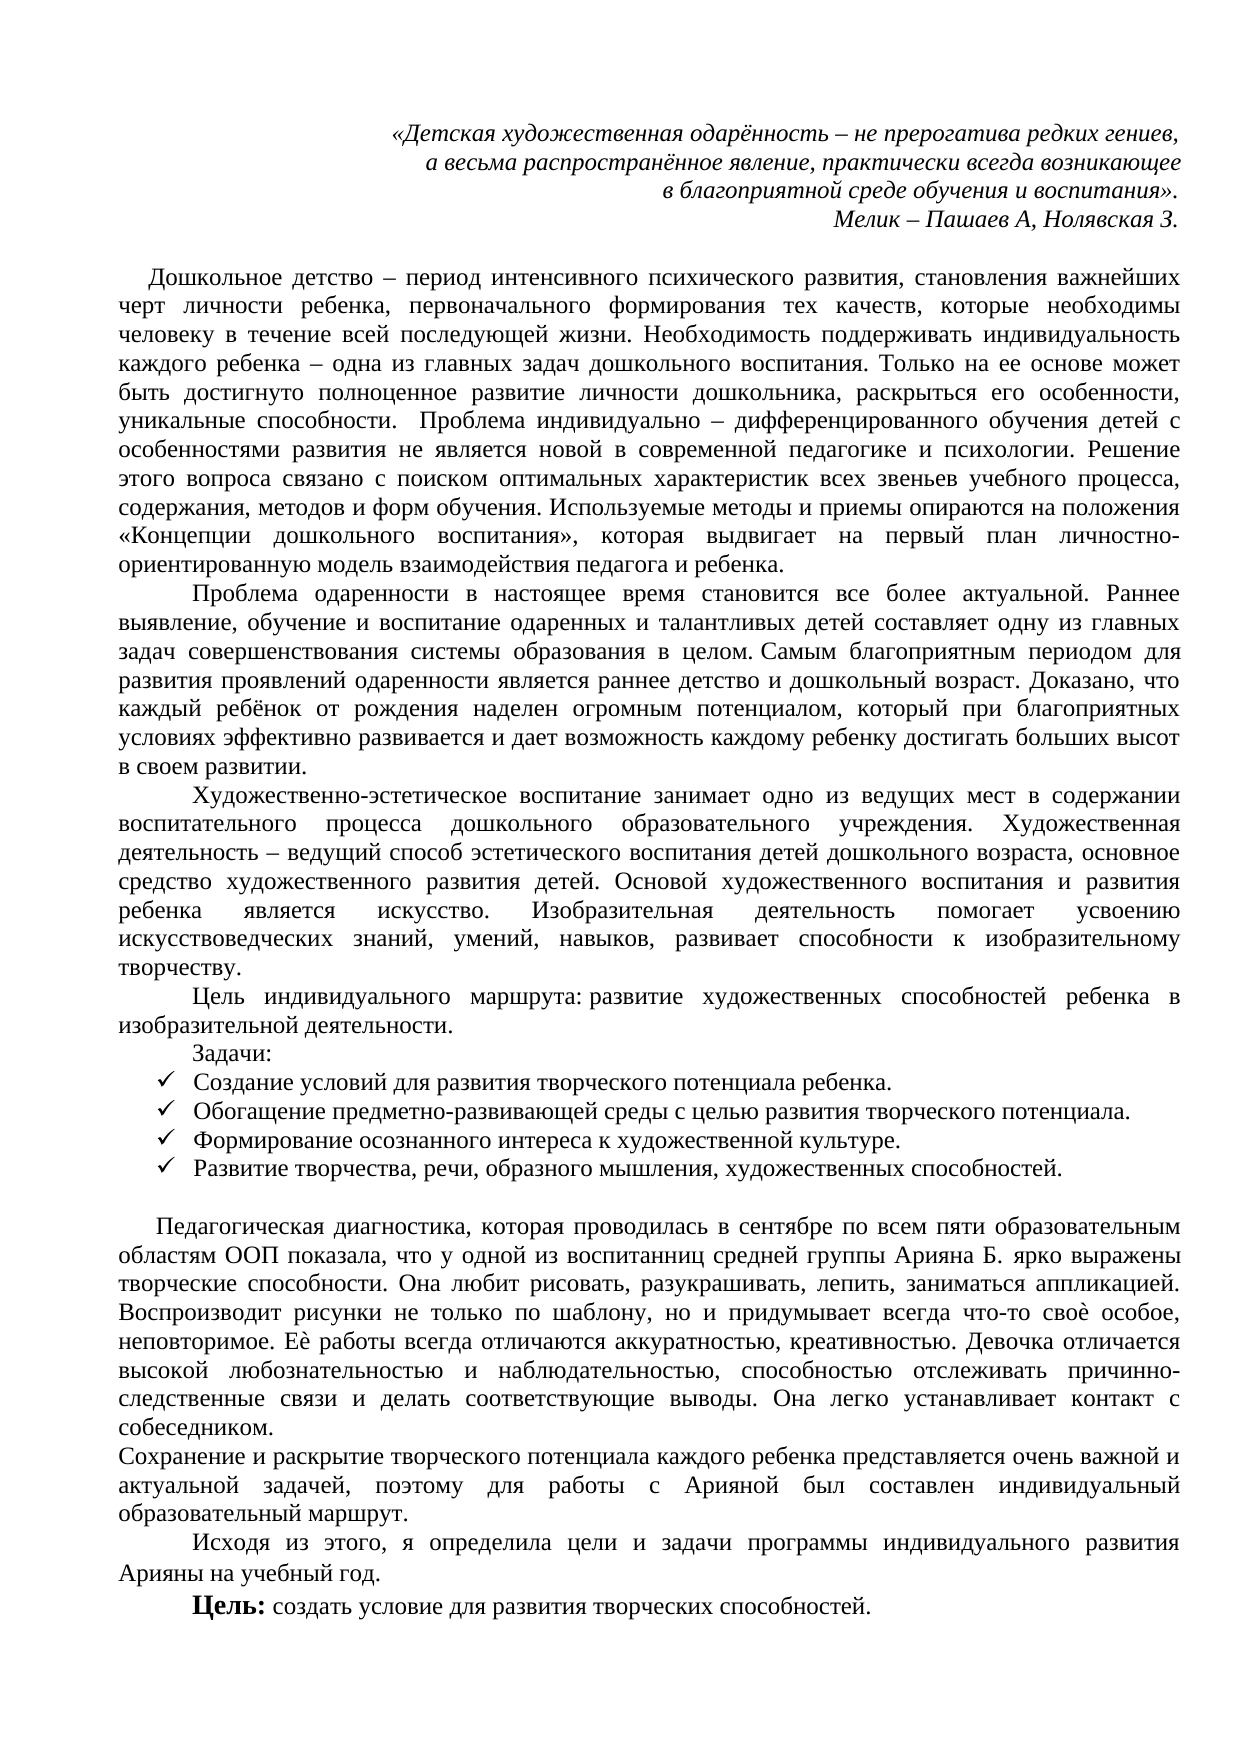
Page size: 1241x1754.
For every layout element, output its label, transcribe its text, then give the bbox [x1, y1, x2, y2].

list Формирование осознанного интереса к художественной культуре. [156, 1125, 1181, 1153]
text в благоприятной среде обучения и воспитания». [118, 176, 1181, 204]
text Цель индивидуального маршрута: развитие художественных способностей ребенка в изобразительной деятельности. [118, 981, 1181, 1038]
text а весьма распространённое явление, практически всегда возникающее [118, 147, 1181, 176]
list Создание условий для развития творческого потенциала ребенка. [156, 1067, 1181, 1096]
text Художественно-эстетическое воспитание занимает одно из ведущих мест в содержании воспитательного процесса дошкольного образовательного учреждения. Художественная деятельность – ведущий способ эстетического воспитания детей дошкольного возраста, основное средство художественного развития детей. Основой художественного воспитания и развития ребенка является искусство. Изобразительная деятельность помогает усвоению искусствоведческих знаний, умений, навыков, развивает способности к изобразительному творчеству. [118, 780, 1181, 981]
text Педагогическая диагностика, которая проводилась в сентябре по всем пяти образовательным областям ООП показала, что у одной из воспитанниц средней группы Арияна Б. ярко выражены творческие способности. Она любит рисовать, разукрашивать, лепить, заниматься аппликацией. Воспроизводит рисунки не только по шаблону, но и придумывает всегда что-то своѐ особое, неповторимое. Еѐ работы всегда отличаются аккуратностью, креативностью. Девочка отличается высокой любознательностью и наблюдательностью, способностью отслеживать причинно- следственные связи и делать соответствующие выводы. Она легко устанавливает контакт с собеседником. [118, 1211, 1181, 1441]
list Обогащение предметно-развивающей среды с целью развития творческого потенциала. [156, 1096, 1181, 1125]
text Цель: создать условие для развития творческих способностей. [118, 1588, 1181, 1620]
text Проблема одаренности в настоящее время становится все более актуальной. Раннее выявление, обучение и воспитание одаренных и талантливых детей составляет одну из главных задач совершенствования системы образования в целом. Самым благоприятным периодом для развития проявлений одаренности является раннее детство и дошкольный возраст. Доказано, что каждый ребёнок от рождения наделен огромным потенциалом, который при благоприятных условиях эффективно развивается и дает возможность каждому ребенку достигать больших высот в своем развитии. [118, 578, 1181, 780]
list Развитие творчества, речи, образного мышления, художественных способностей. [156, 1153, 1181, 1182]
text Дошкольное детство – период интенсивного психического развития, становления важнейших черт личности ребенка, первоначального формирования тех качеств, которые необходимы человеку в течение всей последующей жизни. Необходимость поддерживать индивидуальность каждого ребенка – одна из главных задач дошкольного воспитания. Только на ее основе может быть достигнуто полноценное развитие личности дошкольника, раскрыться его особенности, уникальные способности. Проблема индивидуально – дифференцированного обучения детей с особенностями развития не является новой в современной педагогике и психологии. Решение этого вопроса связано с поиском оптимальных характеристик всех звеньев учебного процесса, содержания, методов и форм обучения. Используемые методы и приемы опираются на положения «Концепции дошкольного воспитания», которая выдвигает на первый план личностно-ориентированную модель взаимодействия педагога и ребенка. [118, 262, 1181, 578]
text «Детская художественная одарённость – не прерогатива редких гениев, [118, 118, 1181, 147]
text Мелик – Пашаев А, Нолявская З. [118, 204, 1181, 233]
text Сохранение и раскрытие творческого потенциала каждого ребенка представляется очень важной и актуальной задачей, поэтому для работы с Арияной был составлен индивидуальный образовательный маршрут. [118, 1441, 1181, 1527]
text Задачи: [118, 1038, 1181, 1067]
text Исходя из этого, я определила цели и задачи программы индивидуального развития Арияны на учебный год. [118, 1527, 1181, 1586]
